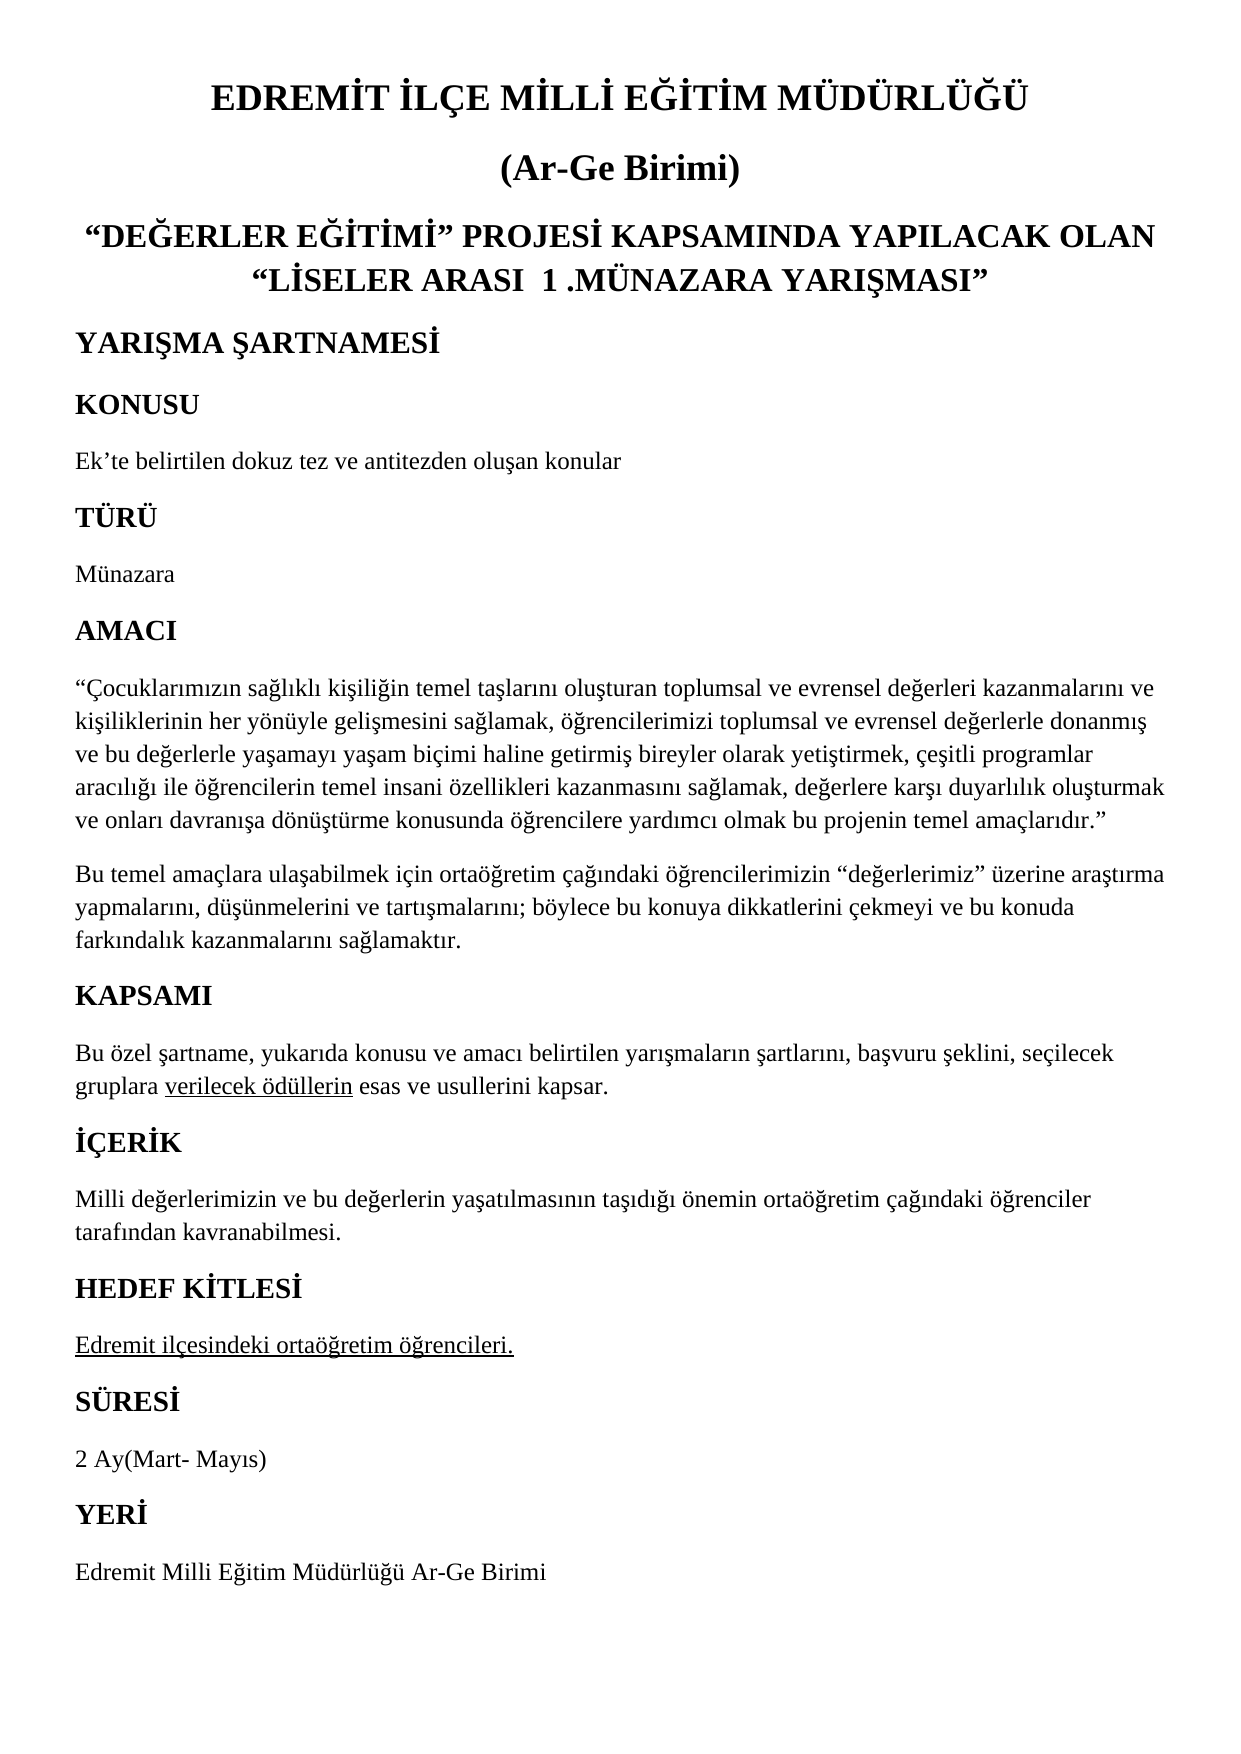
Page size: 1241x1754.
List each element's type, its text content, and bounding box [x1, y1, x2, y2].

text KAPSAMI [75, 978, 1165, 1012]
text Milli değerlerimizin ve bu değerlerin yaşatılmasının taşıdığı önemin ortaöğretim çağındaki öğrenciler tarafından kavranabilmesi. [75, 1184, 1165, 1246]
text TÜRÜ [75, 500, 1165, 534]
text YARIŞMA ŞARTNAMESİ [75, 325, 1165, 361]
text Bu özel şartname, yukarıda konusu ve amacı belirtilen yarışmaların şartlarını, başvuru şeklini, seçilecek gruplara verilecek ödüllerin esas ve usullerini kapsar. [75, 1038, 1165, 1100]
text HEDEF KİTLESİ [75, 1271, 1165, 1304]
text Edremit ilçesindeki ortaöğretim öğrencileri. [75, 1330, 1165, 1359]
text İÇERİK [75, 1125, 1165, 1158]
text EDREMİT İLÇE MİLLİ EĞİTİM MÜDÜRLÜĞÜ [75, 75, 1165, 118]
text SÜRESİ [75, 1384, 1165, 1418]
text “Çocuklarımızın sağlıklı kişiliğin temel taşlarını oluşturan toplumsal ve evrensel değerleri kazanmalarını ve kişiliklerinin her yönüyle gelişmesini sağlamak, öğrencilerimizi toplumsal ve evrensel değerlerle donanmış ve bu değerlerle yaşamayı yaşam biçimi haline getirmiş bireyler olarak yetiştirmek, çeşitli programlar aracılığı ile öğrencilerin temel insani özellikleri kazanmasını sağlamak, değerlere karşı duyarlılık oluşturmak ve onları davranışa dönüştürme konusunda öğrencilere yardımcı olmak bu projenin temel amaçlarıdır.” [75, 673, 1165, 833]
text “DEĞERLER EĞİTİMİ” PROJESİ KAPSAMINDA YAPILACAK OLAN “LİSELER ARASI 1 .MÜNAZARA YARIŞMASI” [75, 216, 1165, 298]
text KONUSU [75, 387, 1165, 420]
text Bu temel amaçlara ulaşabilmek için ortaöğretim çağındaki öğrencilerimizin “değerlerimiz” üzerine araştırma yapmalarını, düşünmelerini ve tartışmalarını; böylece bu konuya dikkatlerini çekmeyi ve bu konuda farkındalık kazanmalarını sağlamaktır. [75, 859, 1165, 953]
text Edremit Milli Eğitim Müdürlüğü Ar-Ge Birimi [75, 1557, 1165, 1586]
text AMACI [75, 613, 1165, 647]
text YERİ [75, 1497, 1165, 1531]
text Münazara [75, 559, 1165, 588]
text 2 Ay(Mart- Mayıs) [75, 1444, 1165, 1472]
text (Ar-Ge Birimi) [75, 145, 1165, 188]
text Ek’te belirtilen dokuz tez ve antitezden oluşan konular [75, 446, 1165, 475]
